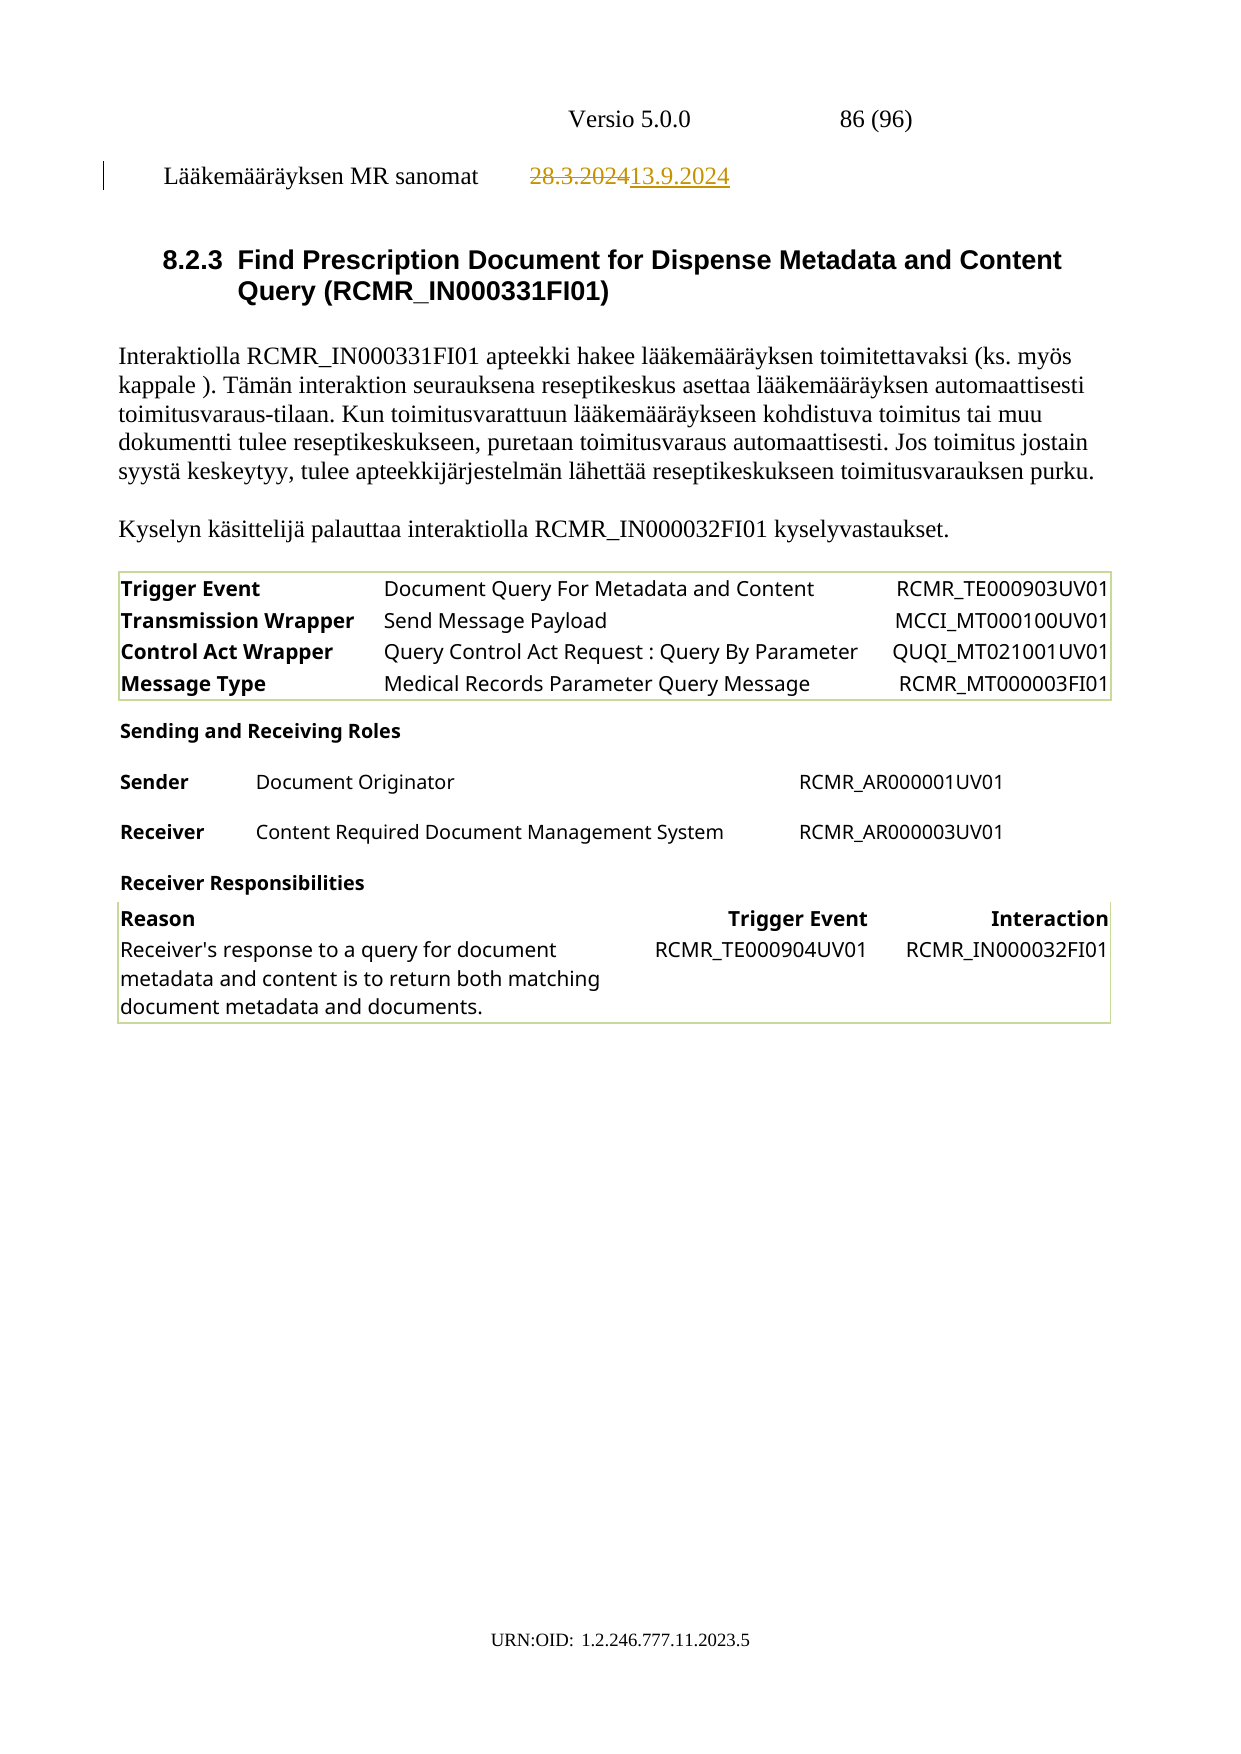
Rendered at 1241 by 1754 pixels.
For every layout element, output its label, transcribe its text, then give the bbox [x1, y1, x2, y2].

text Kyselyn käsittelijä palauttaa interaktiolla RCMR_IN000032FI01 kyselyvastaukset. [118, 514, 1122, 542]
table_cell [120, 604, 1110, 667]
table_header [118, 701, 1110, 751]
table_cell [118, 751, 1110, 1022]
subtitle Find Prescription Document for Dispense Metadata and Content Query (RCMR_IN000331FI01) [162, 244, 1122, 306]
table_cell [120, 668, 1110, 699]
text Interaktiolla RCMR_IN000331FI01 apteekki hakee lääkemääräyksen toimitettavaksi (ks. myös kappale 8.1.3). Tämän interaktion seurauksena reseptikeskus asettaa lääkemääräyksen automaattisesti toimitusvaraus-tilaan. Kun toimitusvarattuun lääkemääräykseen kohdistuva toimitus tai muu dokumentti tulee reseptikeskukseen, puretaan toimitusvaraus automaattisesti. Jos toimitus jostain syystä keskeytyy, tulee apteekkijärjestelmän lähettää reseptikeskukseen toimitusvarauksen purku. [118, 341, 1122, 485]
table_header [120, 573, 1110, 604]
